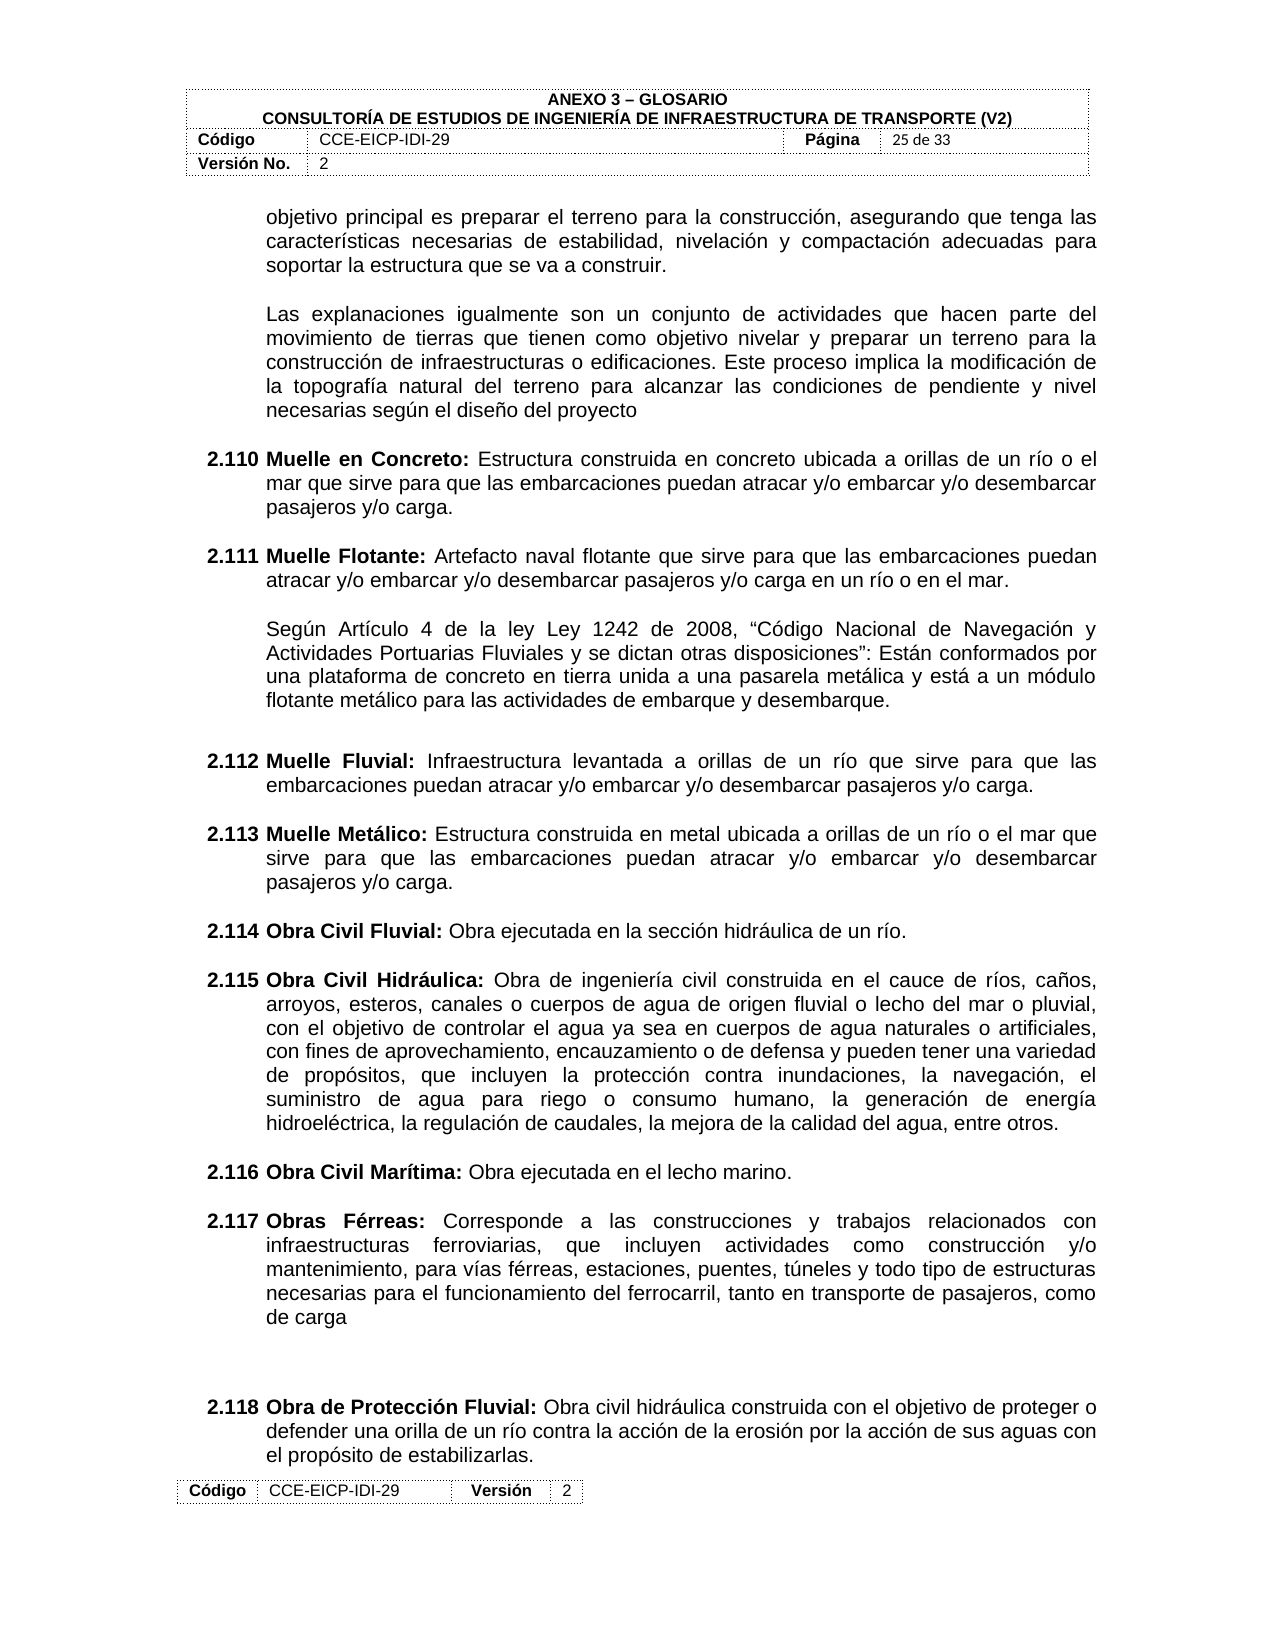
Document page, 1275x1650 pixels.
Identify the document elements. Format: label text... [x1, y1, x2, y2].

list Muelle Flotante: Artefacto naval flotante que sirve para que las embarcaciones puedan atracar y/o embarcar y/o desembarcar pasajeros y/o carga en un río o en el mar. [207, 543, 1098, 591]
text Las explanaciones igualmente son un conjunto de actividades que hacen parte del movimiento de tierras que tienen como objetivo nivelar y preparar un terreno para la construcción de infraestructuras o edificaciones. Este proceso implica la modificación de la topografía natural del terreno para alcanzar las condiciones de pendiente y nivel necesarias según el diseño del proyecto [266, 302, 1098, 422]
list Muelle en Concreto: Estructura construida en concreto ubicada a orillas de un río o el mar que sirve para que las embarcaciones puedan atracar y/o embarcar y/o desembarcar pasajeros y/o carga. [207, 447, 1098, 518]
list Obra Civil Fluvial: Obra ejecutada en la sección hidráulica de un río. [207, 918, 1098, 942]
list Muelle Metálico: Estructura construida en metal ubicada a orillas de un río o el mar que sirve para que las embarcaciones puedan atracar y/o embarcar y/o desembarcar pasajeros y/o carga. [207, 822, 1098, 893]
list Obra Civil Marítima: Obra ejecutada en el lecho marino. [207, 1160, 1098, 1184]
list Obra Civil Hidráulica: Obra de ingeniería civil construida en el cauce de ríos, caños, arroyos, esteros, canales o cuerpos de agua de origen fluvial o lecho del mar o pluvial, con el objetivo de controlar el agua ya sea en cuerpos de agua naturales o artificiales, con fines de aprovechamiento, encauzamiento o de defensa y pueden tener una variedad de propósitos, que incluyen la protección contra inundaciones, la navegación, el suministro de agua para riego o consumo humano, la generación de energía hidroeléctrica, la regulación de caudales, la mejora de la calidad del agua, entre otros. [207, 967, 1098, 1135]
list Obra de Protección Fluvial: Obra civil hidráulica construida con el objetivo de proteger o defender una orilla de un río contra la acción de la erosión por la acción de sus aguas con el propósito de estabilizarlas. [207, 1395, 1098, 1467]
text Según Artículo 4 de la ley Ley 1242 de 2008, “Código Nacional de Navegación y Actividades Portuarias Fluviales y se dictan otras disposiciones”: Están conformados por una plataforma de concreto en tierra unida a una pasarela metálica y está a un módulo flotante metálico para las actividades de embarque y desembarque. [266, 616, 1098, 712]
list Obras Férreas: Corresponde a las construcciones y trabajos relacionados con infraestructuras ferroviarias, que incluyen actividades como construcción y/o mantenimiento, para vías férreas, estaciones, puentes, túneles y todo tipo de estructuras necesarias para el funcionamiento del ferrocarril, tanto en transporte de pasajeros, como de carga [207, 1209, 1098, 1329]
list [207, 205, 1098, 277]
list Muelle Fluvial: Infraestructura levantada a orillas de un río que sirve para que las embarcaciones puedan atracar y/o embarcar y/o desembarcar pasajeros y/o carga. [207, 749, 1098, 797]
